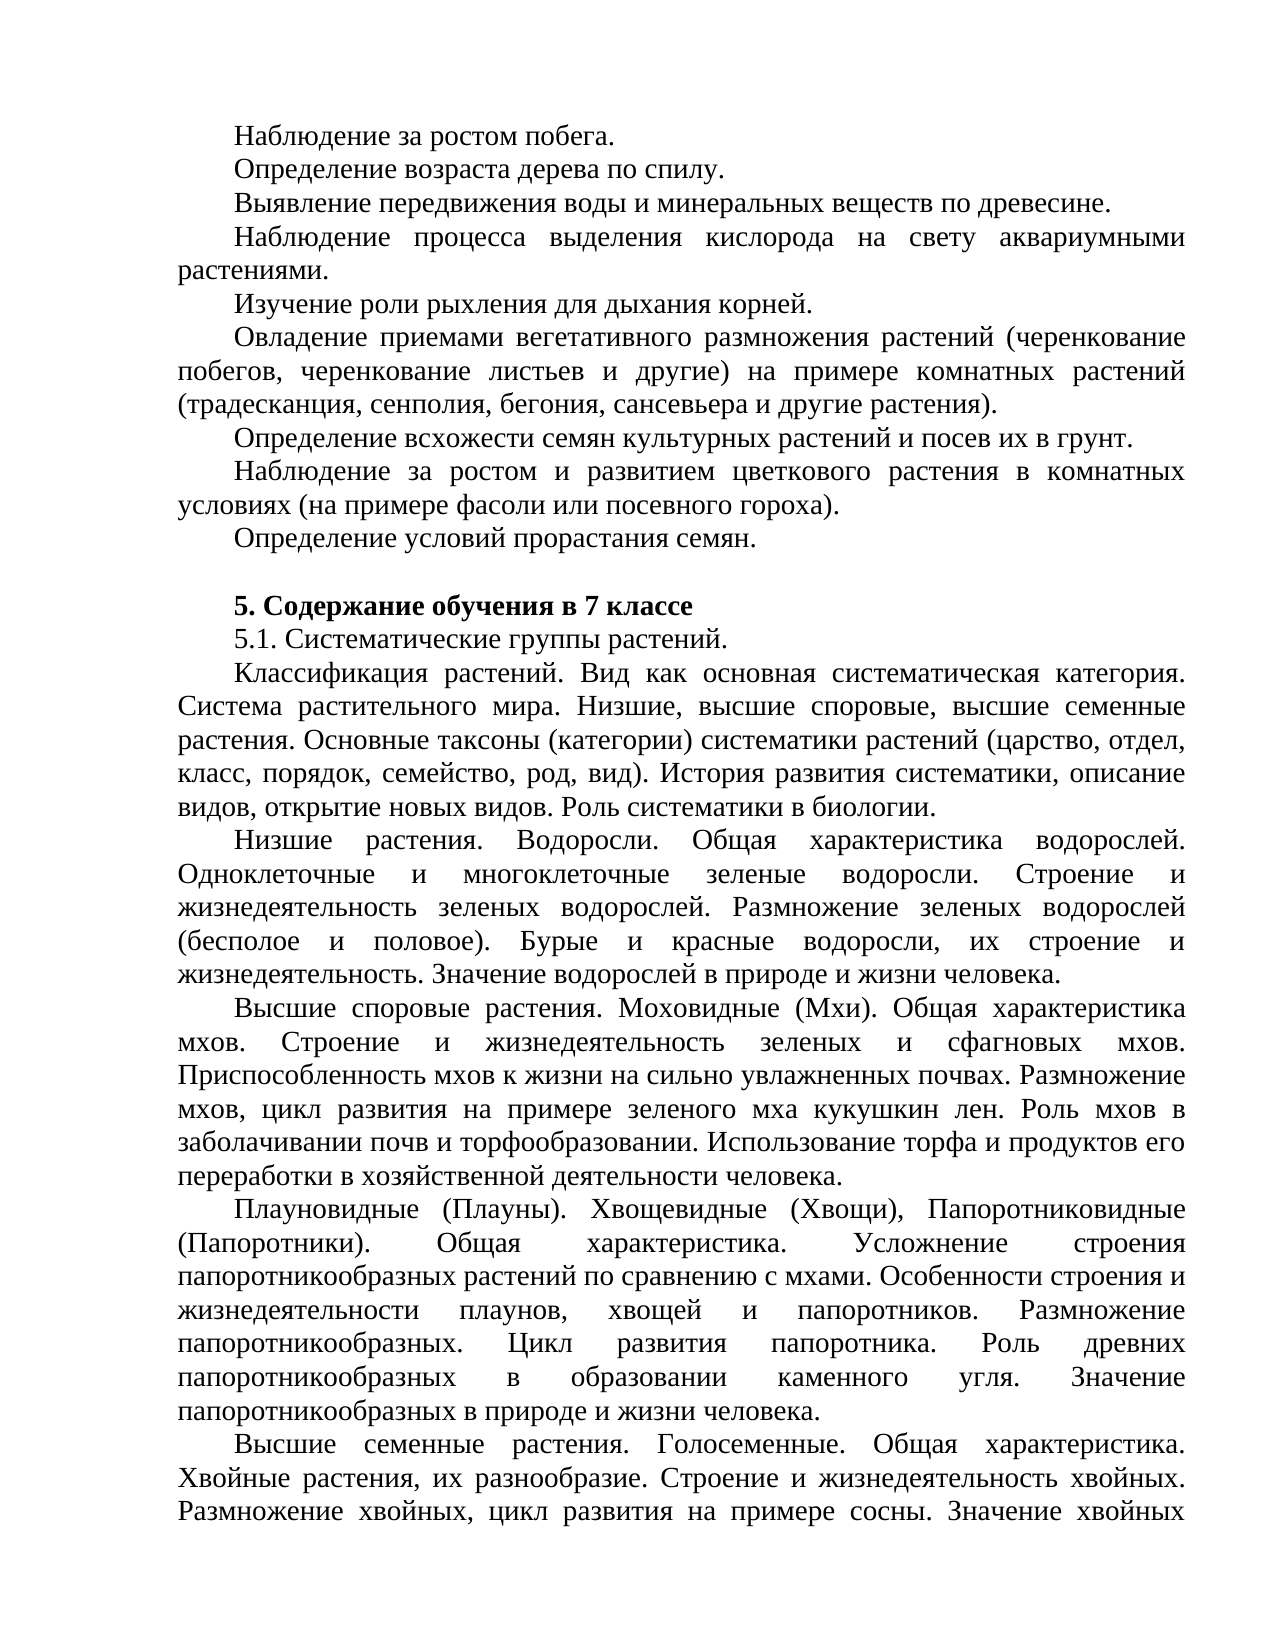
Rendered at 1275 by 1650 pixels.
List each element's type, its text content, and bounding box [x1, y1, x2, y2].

text Изучение роли рыхления для дыхания корней. [177, 286, 1186, 319]
text Выявление передвижения воды и минеральных веществ по древесине. [177, 185, 1186, 219]
text 5. Содержание обучения в 7 классе [177, 588, 1186, 621]
text Наблюдение за ростом и развитием цветкового растения в комнатных условиях (на примере фасоли или посевного гороха). [177, 453, 1186, 521]
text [177, 1426, 1186, 1527]
text Определение возраста дерева по спилу. [177, 152, 1186, 185]
text Определение всхожести семян культурных растений и посев их в грунт. [177, 420, 1186, 453]
text Наблюдение процесса выделения кислорода на свету аквариумными растениями. [177, 219, 1186, 286]
text Овладение приемами вегетативного размножения растений (черенкование побегов, черенкование листьев и другие) на примере комнатных растений (традесканция, сенполия, бегония, сансевьера и другие растения). [177, 319, 1186, 420]
text Классификация растений. Вид как основная систематическая категория. Система растительного мира. Низшие, высшие споровые, высшие семенные растения. Основные таксоны (категории) систематики растений (царство, отдел, класс, порядок, семейство, род, вид). История развития систематики, описание видов, открытие новых видов. Роль систематики в биологии. [177, 655, 1186, 822]
text Наблюдение за ростом побега. [177, 118, 1186, 152]
text Низшие растения. Водоросли. Общая характеристика водорослей. Одноклеточные и многоклеточные зеленые водоросли. Строение и жизнедеятельность зеленых водорослей. Размножение зеленых водорослей (бесполое и половое). Бурые и красные водоросли, их строение и жизнедеятельность. Значение водорослей в природе и жизни человека. [177, 822, 1186, 990]
text 5.1. Систематические группы растений. [177, 621, 1186, 655]
text Плауновидные (Плауны). Хвощевидные (Хвощи), Папоротниковидные (Папоротники). Общая характеристика. Усложнение строения папоротникообразных растений по сравнению с мхами. Особенности строения и жизнедеятельности плаунов, хвощей и папоротников. Размножение папоротникообразных. Цикл развития папоротника. Роль древних папоротникообразных в образовании каменного угля. Значение папоротникообразных в природе и жизни человека. [177, 1191, 1186, 1426]
text Высшие споровые растения. Моховидные (Мхи). Общая характеристика мхов. Строение и жизнедеятельность зеленых и сфагновых мхов. Приспособленность мхов к жизни на сильно увлажненных почвах. Размножение мхов, цикл развития на примере зеленого мха кукушкин лен. Роль мхов в заболачивании почв и торфообразовании. Использование торфа и продуктов его переработки в хозяйственной деятельности человека. [177, 990, 1186, 1191]
text Определение условий прорастания семян. [177, 521, 1186, 554]
